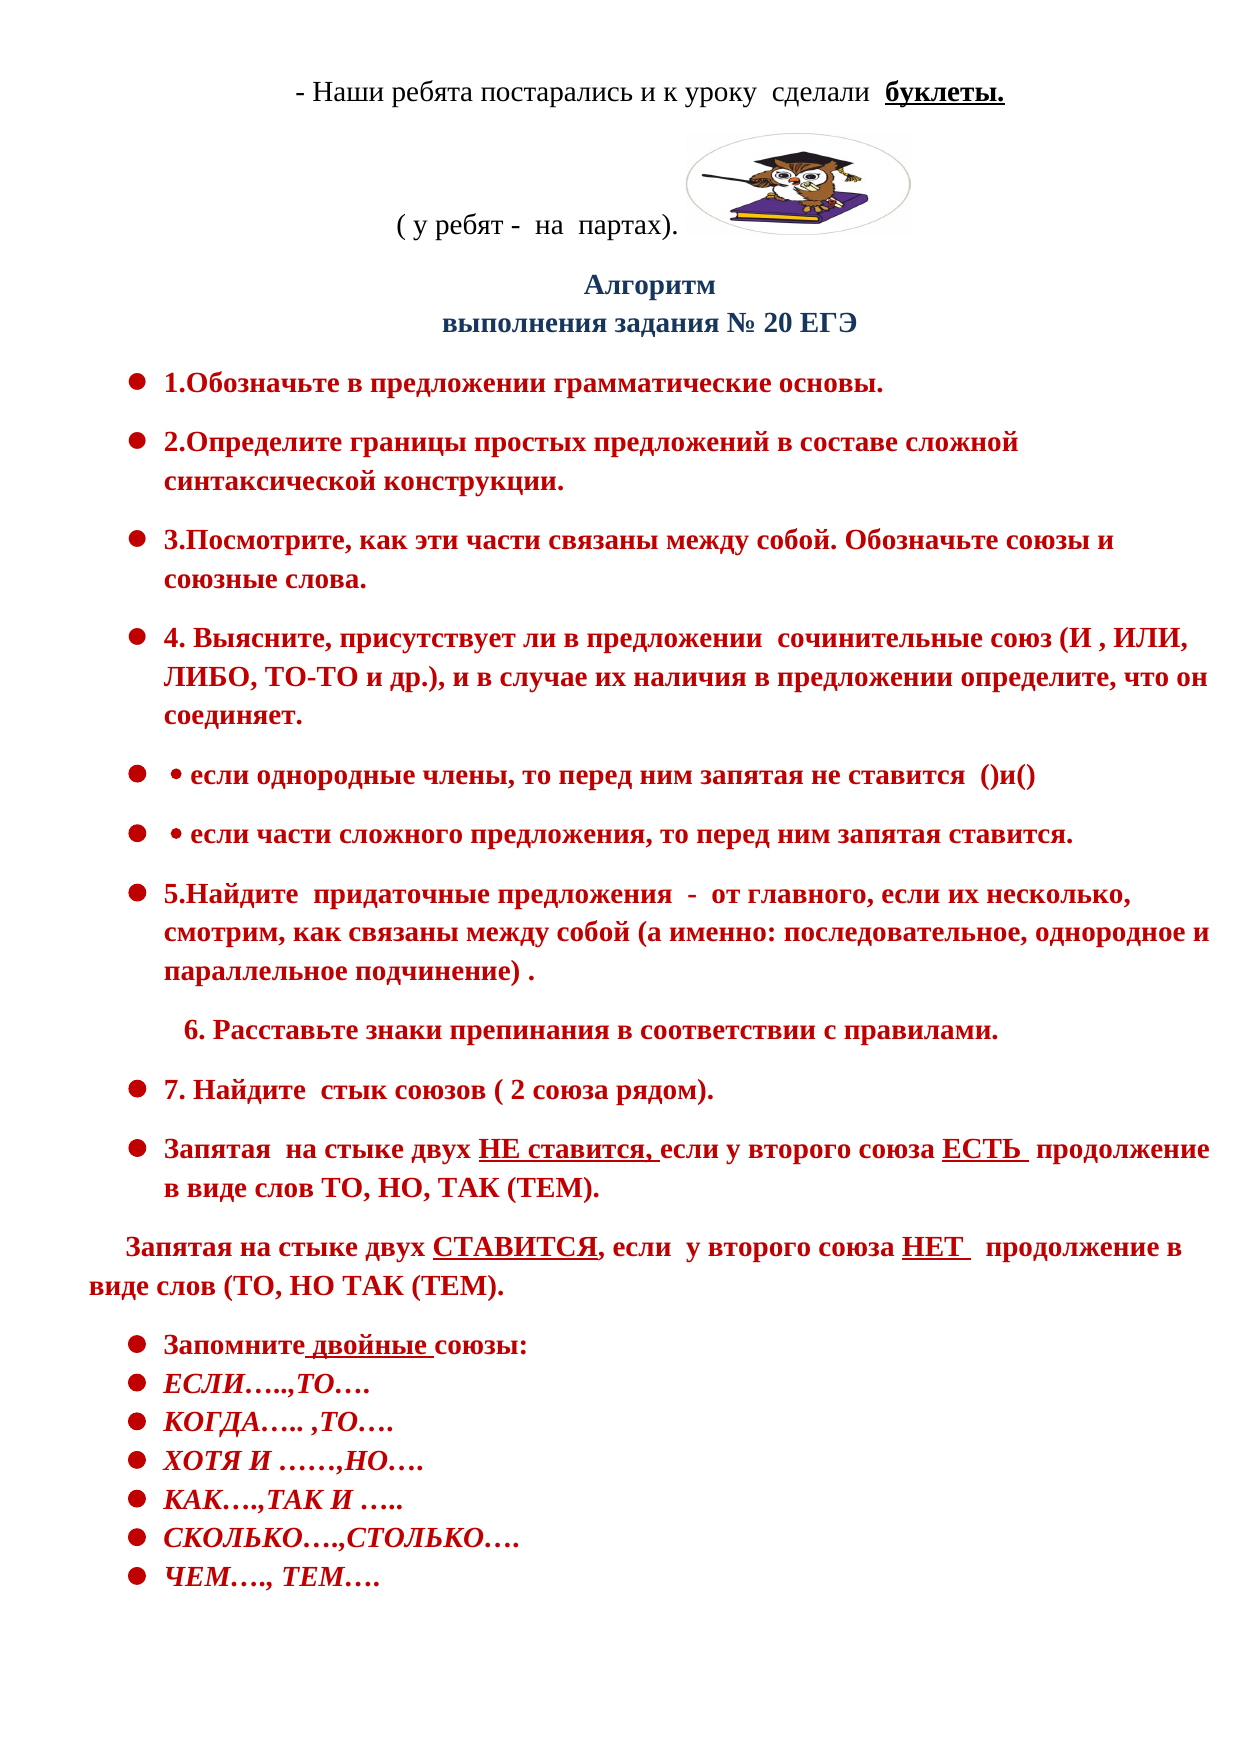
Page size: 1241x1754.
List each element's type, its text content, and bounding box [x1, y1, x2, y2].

text 6. Расставьте знаки препинания в соответствии с правилами. [89, 1012, 1211, 1046]
list если части сложного предложения, то перед ним запятая ставится. [126, 816, 1211, 850]
list СКОЛЬКО….,СТОЛЬКО…. [126, 1520, 1211, 1554]
list 2.Определите границы простых предложений в составе сложной синтаксической конструкции. [126, 424, 1211, 496]
list КОГДА….. ,ТО…. [126, 1404, 1211, 1438]
list 4. Выясните, присутствует ли в предложении сочинительные союз (И , ИЛИ, ЛИБО, ТО-ТО и др.), и в случае их наличия в предложении определите, что он соединяет. [126, 620, 1211, 731]
text Запятая на стыке двух СТАВИТСЯ, если у второго союза НЕТ продолжение в виде слов (ТО, НО ТАК (ТЕМ). [89, 1229, 1211, 1301]
list 5.Найдите придаточные предложения - от главного, если их несколько, смотрим, как связаны между собой (а именно: последовательное, однородное и параллельное подчинение) . [126, 876, 1211, 987]
picture [685, 133, 911, 235]
list КАК….,ТАК И ….. [126, 1482, 1211, 1515]
text ( у ребят - на партах). [89, 133, 1211, 241]
list 1.Обозначьте в предложении грамматические основы. [126, 365, 1211, 398]
list ХОТЯ И ……,НО…. [126, 1443, 1211, 1477]
list если однородные члены, то перед ним запятая не ставится ()и() [126, 757, 1211, 791]
list 3.Посмотрите, как эти части связаны между собой. Обозначьте союзы и союзные слова. [126, 522, 1211, 594]
list 7. Найдите стык союзов ( 2 союза рядом). [126, 1072, 1211, 1105]
list ЧЕМ…., ТЕМ…. [126, 1559, 1211, 1593]
text Алгоритм выполнения задания № 20 ЕГЭ [89, 267, 1211, 339]
text - Наши ребята постарались и к уроку сделали буклеты. [89, 74, 1211, 107]
list Запомните двойные союзы: [126, 1327, 1211, 1361]
list ЕСЛИ…..,ТО…. [126, 1366, 1211, 1399]
list Запятая на стыке двух НЕ ставится, если у второго союза ЕСТЬ продолжение в виде слов ТО, НО, ТАК (ТЕМ). [126, 1131, 1211, 1203]
